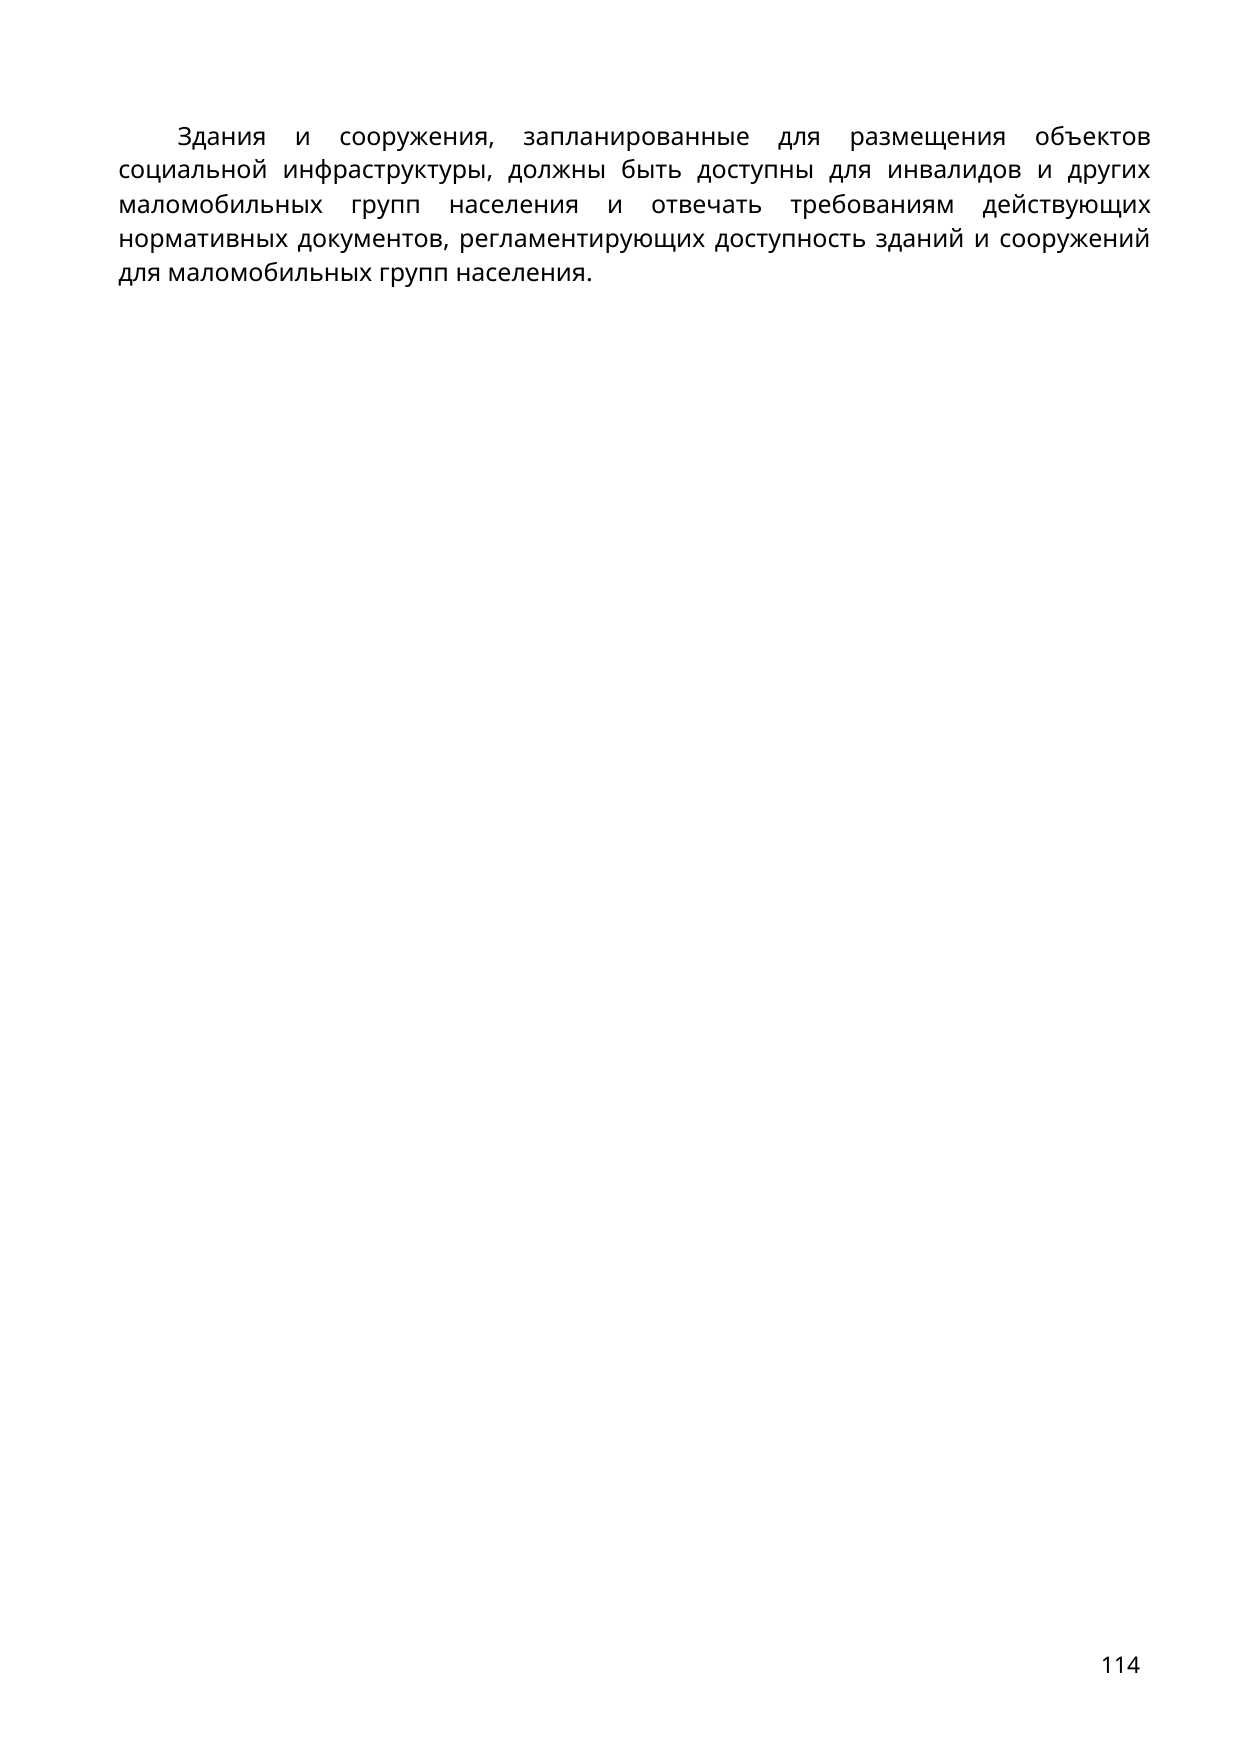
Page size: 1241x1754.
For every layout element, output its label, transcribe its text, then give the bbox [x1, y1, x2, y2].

text Здания и сооружения, запланированные для размещения объектов социальной инфраструктуры, должны быть доступны для инвалидов и других маломобильных групп населения и отвечать требованиям действующих нормативных документов, регламентирующих доступность зданий и сооружений для маломобильных групп населения. [118, 118, 1152, 288]
